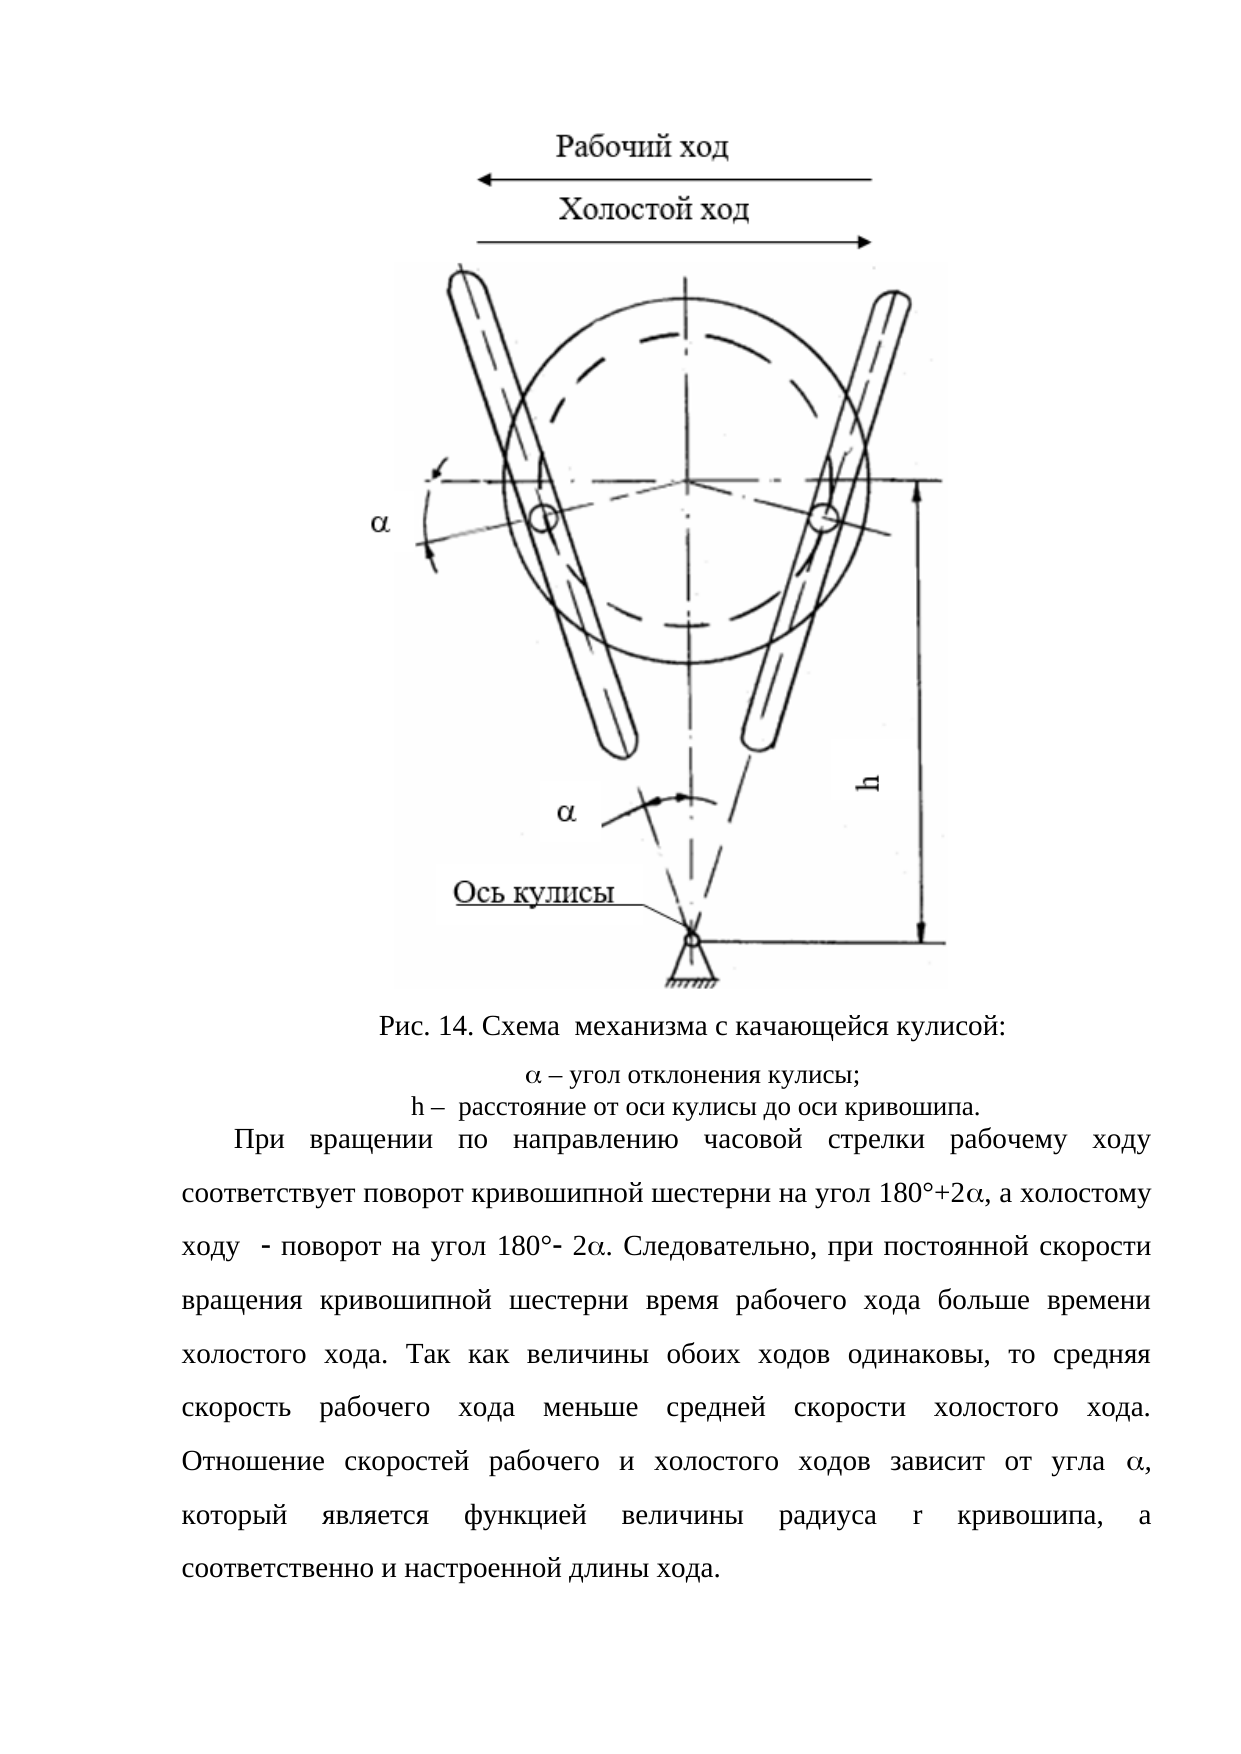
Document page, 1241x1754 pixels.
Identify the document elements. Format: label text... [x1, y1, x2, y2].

text – угол отклонения кулисы; [181, 1059, 1152, 1090]
text Рис. 14. Схема механизма с качающейся кулисой: [181, 1008, 1152, 1042]
picture [331, 118, 998, 992]
text h – расстояние от оси кулисы до оси кривошипа. [181, 1090, 1152, 1121]
text При вращении по направлению часовой стрелки рабочему ходу соответствует поворот кривошипной шестерни на угол 180°+2, а холостому ходу поворот на угол 180° 2. Следовательно, при постоянной скорости вращения кривошипной шестерни время рабочего хода больше времени холостого хода. Так как величины обоих ходов одинаковы, то средняя скорость рабочего хода меньше средней скорости холостого хода. Отношение скоростей рабочего и холостого ходов зависит от угла , который является функцией величины радиуса r кривошипа, а соответственно и настроенной длины хода. [181, 1121, 1152, 1584]
